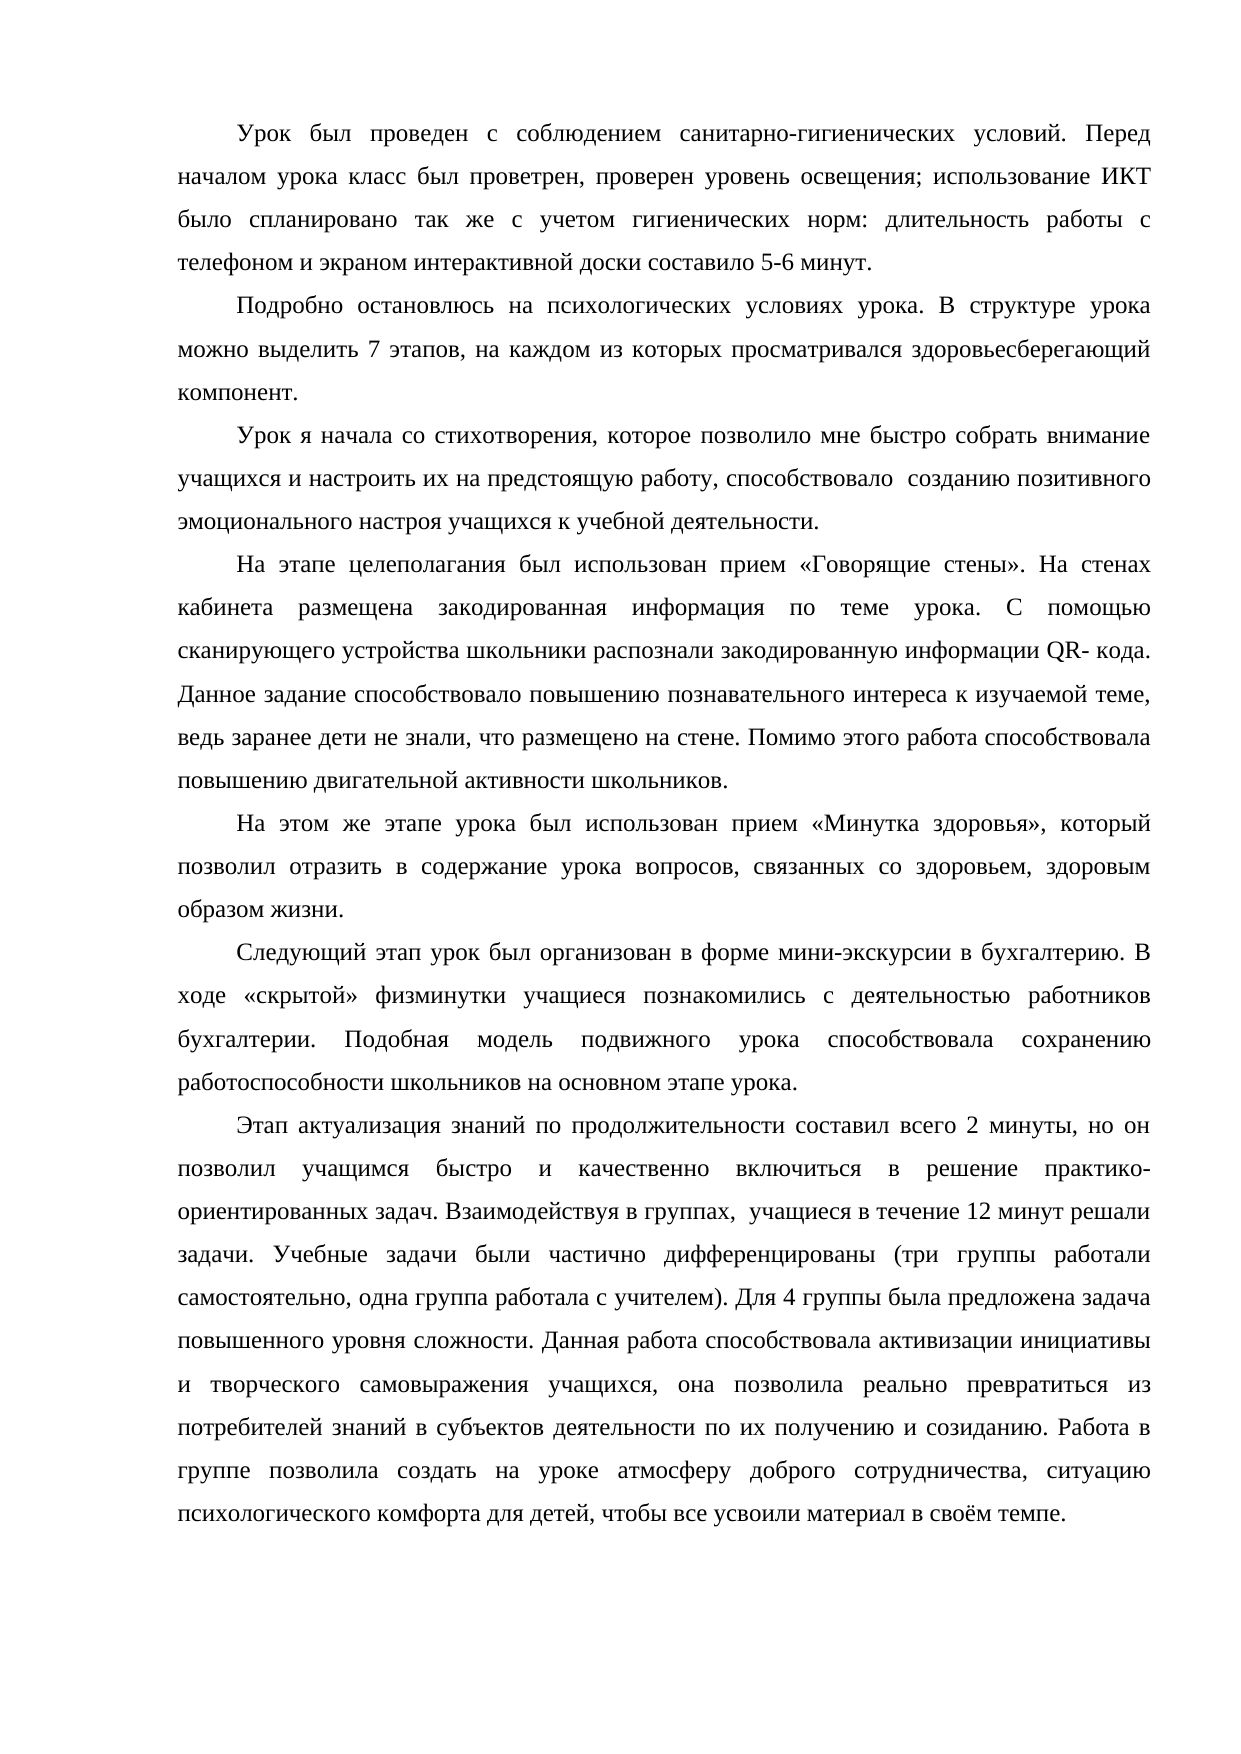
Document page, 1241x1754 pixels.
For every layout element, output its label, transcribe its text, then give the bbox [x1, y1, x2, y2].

text На этом же этапе урока был использован прием «Минутка здоровья», который позволил отразить в содержание урока вопросов, связанных со здоровьем, здоровым образом жизни. [177, 808, 1152, 923]
text Этап актуализация знаний по продолжительности составил всего 2 минуты, но он позволил учащимся быстро и качественно включиться в решение практико-ориентированных задач. Взаимодействуя в группах, учащиеся в течение 12 минут решали задачи. Учебные задачи были частично дифференцированы (три группы работали самостоятельно, одна группа работала с учителем). Для 4 группы была предложена задача повышенного уровня сложности. Данная работа способствовала активизации инициативы и творческого самовыражения учащихся, она позволила реально превратиться из потребителей знаний в субъектов деятельности по их получению и созиданию. Работа в группе позволила создать на уроке атмосферу доброго сотрудничества, ситуацию психологического комфорта для детей, чтобы все усвоили материал в своём темпе. [177, 1110, 1152, 1527]
text Подробно остановлюсь на психологических условиях урока. В структуре урока можно выделить 7 этапов, на каждом из которых просматривался здоровьесберегающий компонент. [177, 291, 1152, 406]
text Следующий этап урок был организован в форме мини-экскурсии в бухгалтерию. В ходе «скрытой» физминутки учащиеся познакомились с деятельностью работников бухгалтерии. Подобная модель подвижного урока способствовала сохранению работоспособности школьников на основном этапе урока. [177, 937, 1152, 1096]
text Урок я начала со стихотворения, которое позволило мне быстро собрать внимание учащихся и настроить их на предстоящую работу, способствовало созданию позитивного эмоционального настроя учащихся к учебной деятельности. [177, 420, 1152, 535]
text На этапе целеполагания был использован прием «Говорящие стены». На стенах кабинета размещена закодированная информация по теме урока. С помощью сканирующего устройства школьники распознали закодированную информации QR- кода. Данное задание способствовало повышению познавательного интереса к изучаемой теме, ведь заранее дети не знали, что размещено на стене. Помимо этого работа способствовала повышению двигательной активности школьников. [177, 549, 1152, 794]
text Урок был проведен с соблюдением санитарно-гигиенических условий. Перед началом урока класс был проветрен, проверен уровень освещения; использование ИКТ было спланировано так же с учетом гигиенических норм: длительность работы с телефоном и экраном интерактивной доски составило 5-6 минут. [177, 118, 1152, 276]
